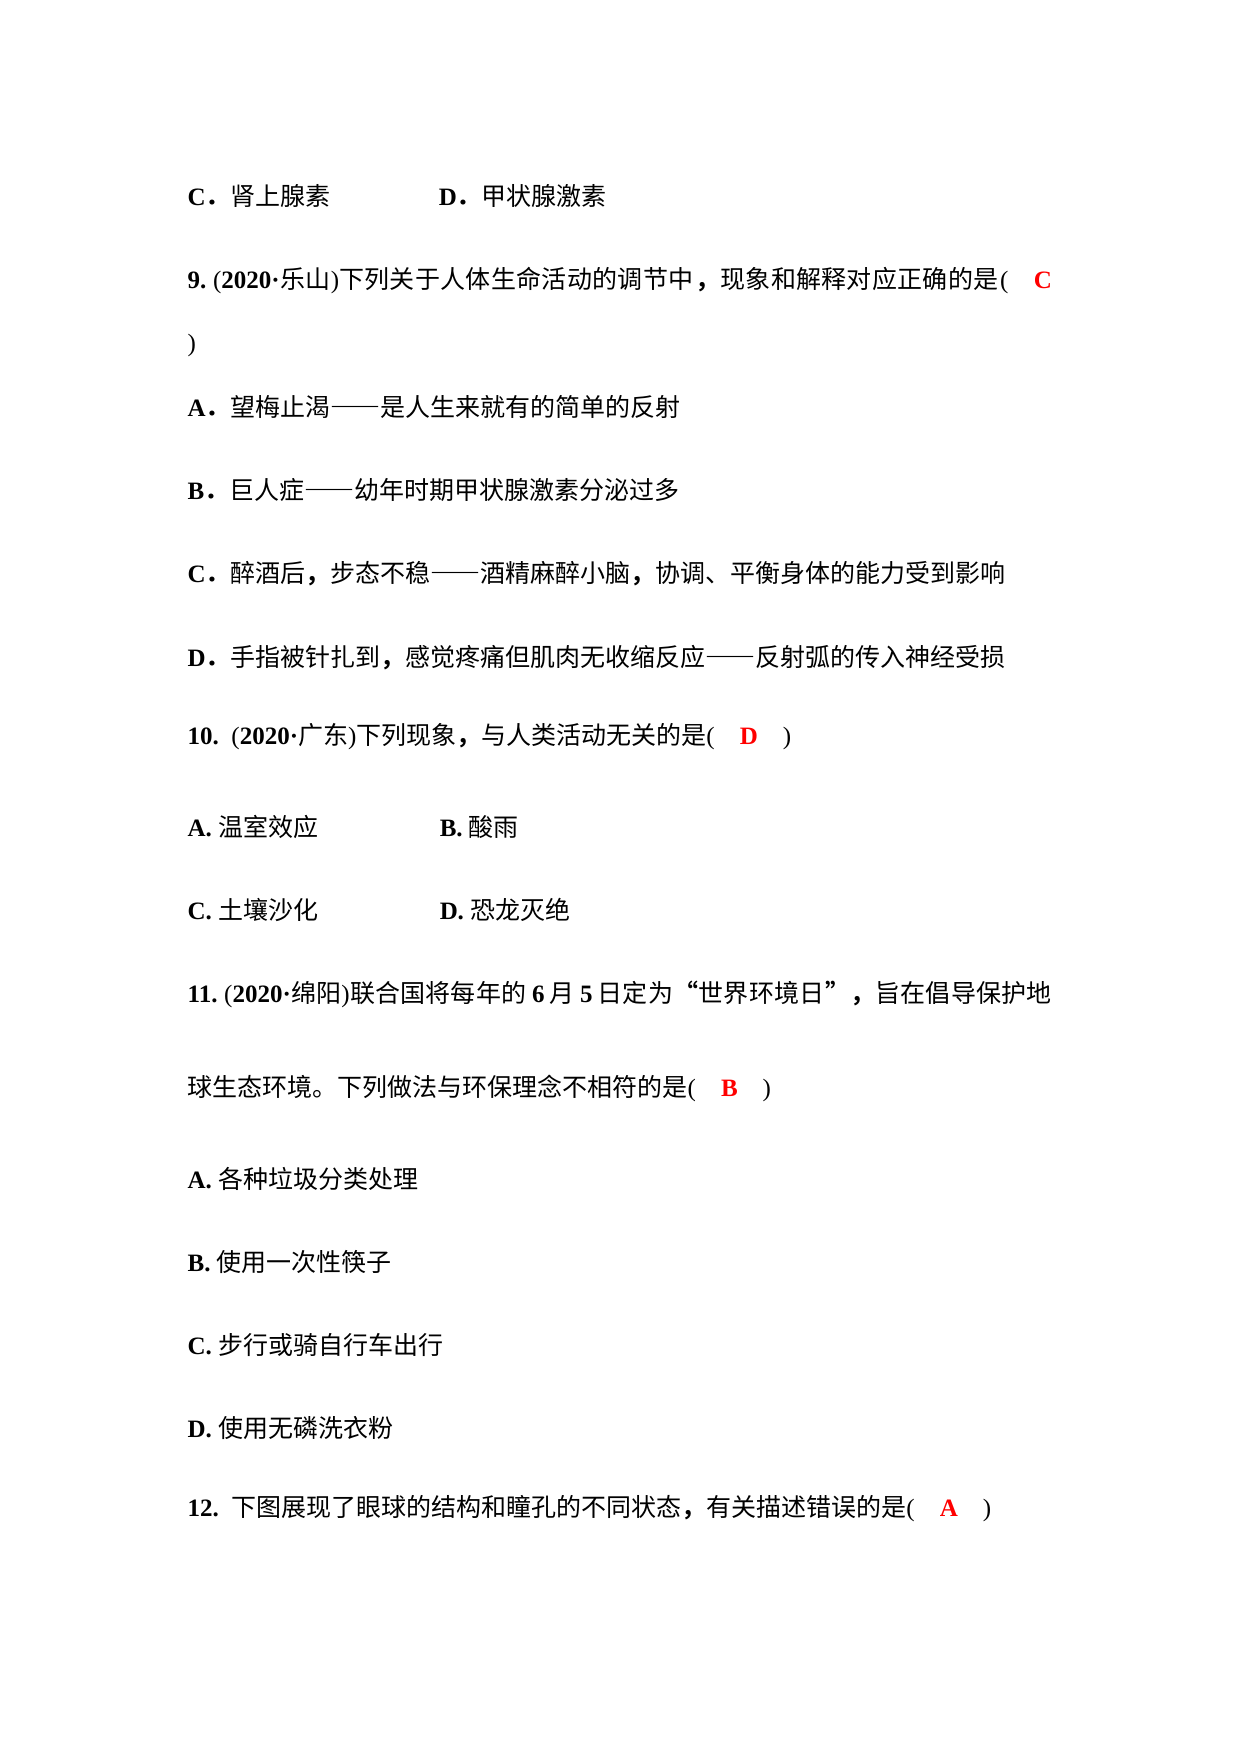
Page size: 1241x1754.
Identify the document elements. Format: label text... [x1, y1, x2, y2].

text C. 步行或骑自行车出行 [187, 1311, 1053, 1376]
text A. 温室效应 B. 酸雨 [187, 793, 1053, 858]
text B．巨人症——幼年时期甲状腺激素分泌过多 [187, 456, 1053, 521]
text B. 使用一次性筷子 [187, 1228, 1053, 1293]
text 11. (2020·绵阳)联合国将每年的6月5日定为“世界环境日”，旨在倡导保护地球生态环境。下列做法与环保理念不相符的是( B ) [187, 959, 1053, 1122]
text A．望梅止渴——是人生来就有的简单的反射 [187, 373, 1053, 438]
text C．醉酒后，步态不稳——酒精麻醉小脑，协调、平衡身体的能力受到影响 [187, 539, 1053, 604]
text 9. (2020·乐山)下列关于人体生命活动的调节中，现象和解释对应正确的是( C ) [187, 245, 1053, 359]
text D．手指被针扎到，感觉疼痛但肌肉无收缩反应——反射弧的传入神经受损 [187, 623, 1053, 688]
text D. 使用无磷洗衣粉 [187, 1394, 1053, 1459]
text A. 各种垃圾分类处理 [187, 1145, 1053, 1210]
text 12. 下图展现了眼球的结构和瞳孔的不同状态，有关描述错误的是( A ) [187, 1477, 1053, 1542]
text C. 土壤沙化 D. 恐龙灭绝 [187, 876, 1053, 941]
text 10. (2020·广东)下列现象，与人类活动无关的是( D ) [187, 706, 1053, 771]
text C．肾上腺素 D．甲状腺激素 [187, 162, 1053, 227]
